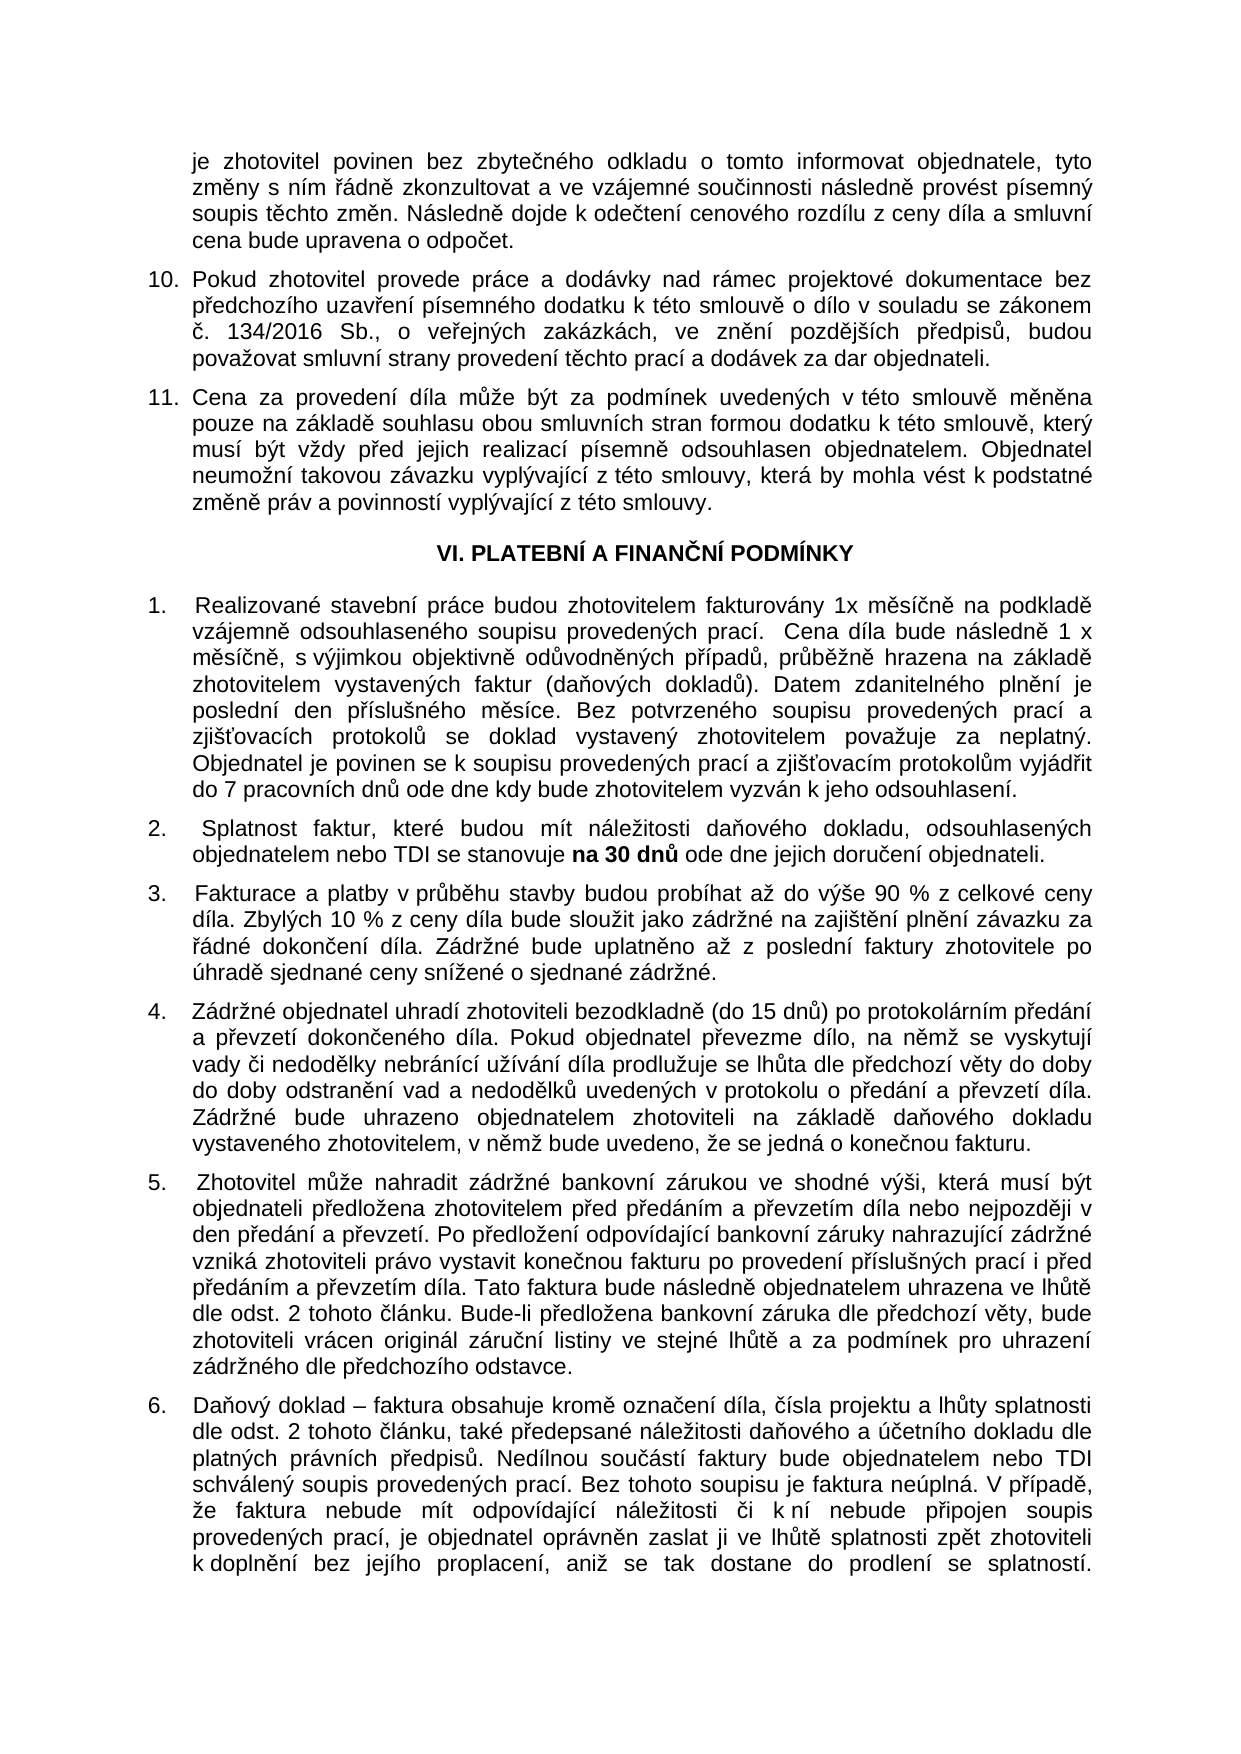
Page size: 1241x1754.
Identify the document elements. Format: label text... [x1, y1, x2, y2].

list Pokud zhotovitel provede práce a dodávky nad rámec projektové dokumentace bez předchozího uzavření písemného dodatku k této smlouvě o dílo v souladu se zákonem č. 134/2016 Sb., o veřejných zakázkách, ve znění pozdějších předpisů, budou považovat smluvní strany provedení těchto prací a dodávek za dar objednateli. [148, 266, 1093, 371]
text VI. PLATEBNÍ A FINANČNÍ PODMÍNKY [148, 540, 1093, 567]
list Cena za provedení díla může být za podmínek uvedených v této smlouvě měněna pouze na základě souhlasu obou smluvních stran formou dodatku k této smlouvě, který musí být vždy před jejich realizací písemně odsouhlasen objednatelem. Objednatel neumožní takovou závazku vyplývající z této smlouvy, která by mohla vést k podstatné změně práv a povinností vyplývající z této smlouvy. [148, 383, 1093, 515]
list Fakturace a platby v průběhu stavby budou probíhat až do výše 90 % z celkové ceny díla. Zbylých 10 % z ceny díla bude sloužit jako zádržné na zajištění plnění závazku za řádné dokončení díla. Zádržné bude uplatněno až z poslední faktury zhotovitele po úhradě sjednané ceny snížené o sjednané zádržné. [148, 880, 1093, 986]
list Splatnost faktur, které budou mít náležitosti daňového dokladu, odsouhlasených objednatelem nebo TDI se stanovuje na 30 dnů ode dne jejich doručení objednateli. [148, 815, 1093, 868]
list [148, 1392, 1093, 1576]
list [148, 148, 1093, 253]
list Zhotovitel může nahradit zádržné bankovní zárukou ve shodné výši, která musí být objednateli předložena zhotovitelem před předáním a převzetím díla nebo nejpozději v den předání a převzetí. Po předložení odpovídající bankovní záruky nahrazující zádržné vzniká zhotoviteli právo vystavit konečnou fakturu po provedení příslušných prací i před předáním a převzetím díla. Tato faktura bude následně objednatelem uhrazena ve lhůtě dle odst. 2 tohoto článku. Bude-li předložena bankovní záruka dle předchozí věty, bude zhotoviteli vrácen originál záruční listiny ve stejné lhůtě a za podmínek pro uhrazení zádržného dle předchozího odstavce. [148, 1169, 1093, 1379]
list Realizované stavební práce budou zhotovitelem fakturovány 1x měsíčně na podkladě vzájemně odsouhlaseného soupisu provedených prací. Cena díla bude následně 1 x měsíčně, s výjimkou objektivně odůvodněných případů, průběžně hrazena na základě zhotovitelem vystavených faktur (daňových dokladů). Datem zdanitelného plnění je poslední den příslušného měsíce. Bez potvrzeného soupisu provedených prací a zjišťovacích protokolů se doklad vystavený zhotovitelem považuje za neplatný. Objednatel je povinen se k soupisu provedených prací a zjišťovacím protokolům vyjádřit do 7 pracovních dnů ode dne kdy bude zhotovitelem vyzván k jeho odsouhlasení. [148, 592, 1093, 802]
list Zádržné objednatel uhradí zhotoviteli bezodkladně (do 15 dnů) po protokolárním předání a převzetí dokončeného díla. Pokud objednatel převezme dílo, na němž se vyskytují vady či nedodělky nebránící užívání díla prodlužuje se lhůta dle předchozí věty do doby do doby odstranění vad a nedodělků uvedených v protokolu o předání a převzetí díla. Zádržné bude uhrazeno objednatelem zhotoviteli na základě daňového dokladu vystaveného zhotovitelem, v němž bude uvedeno, že se jedná o konečnou fakturu. [148, 998, 1093, 1156]
